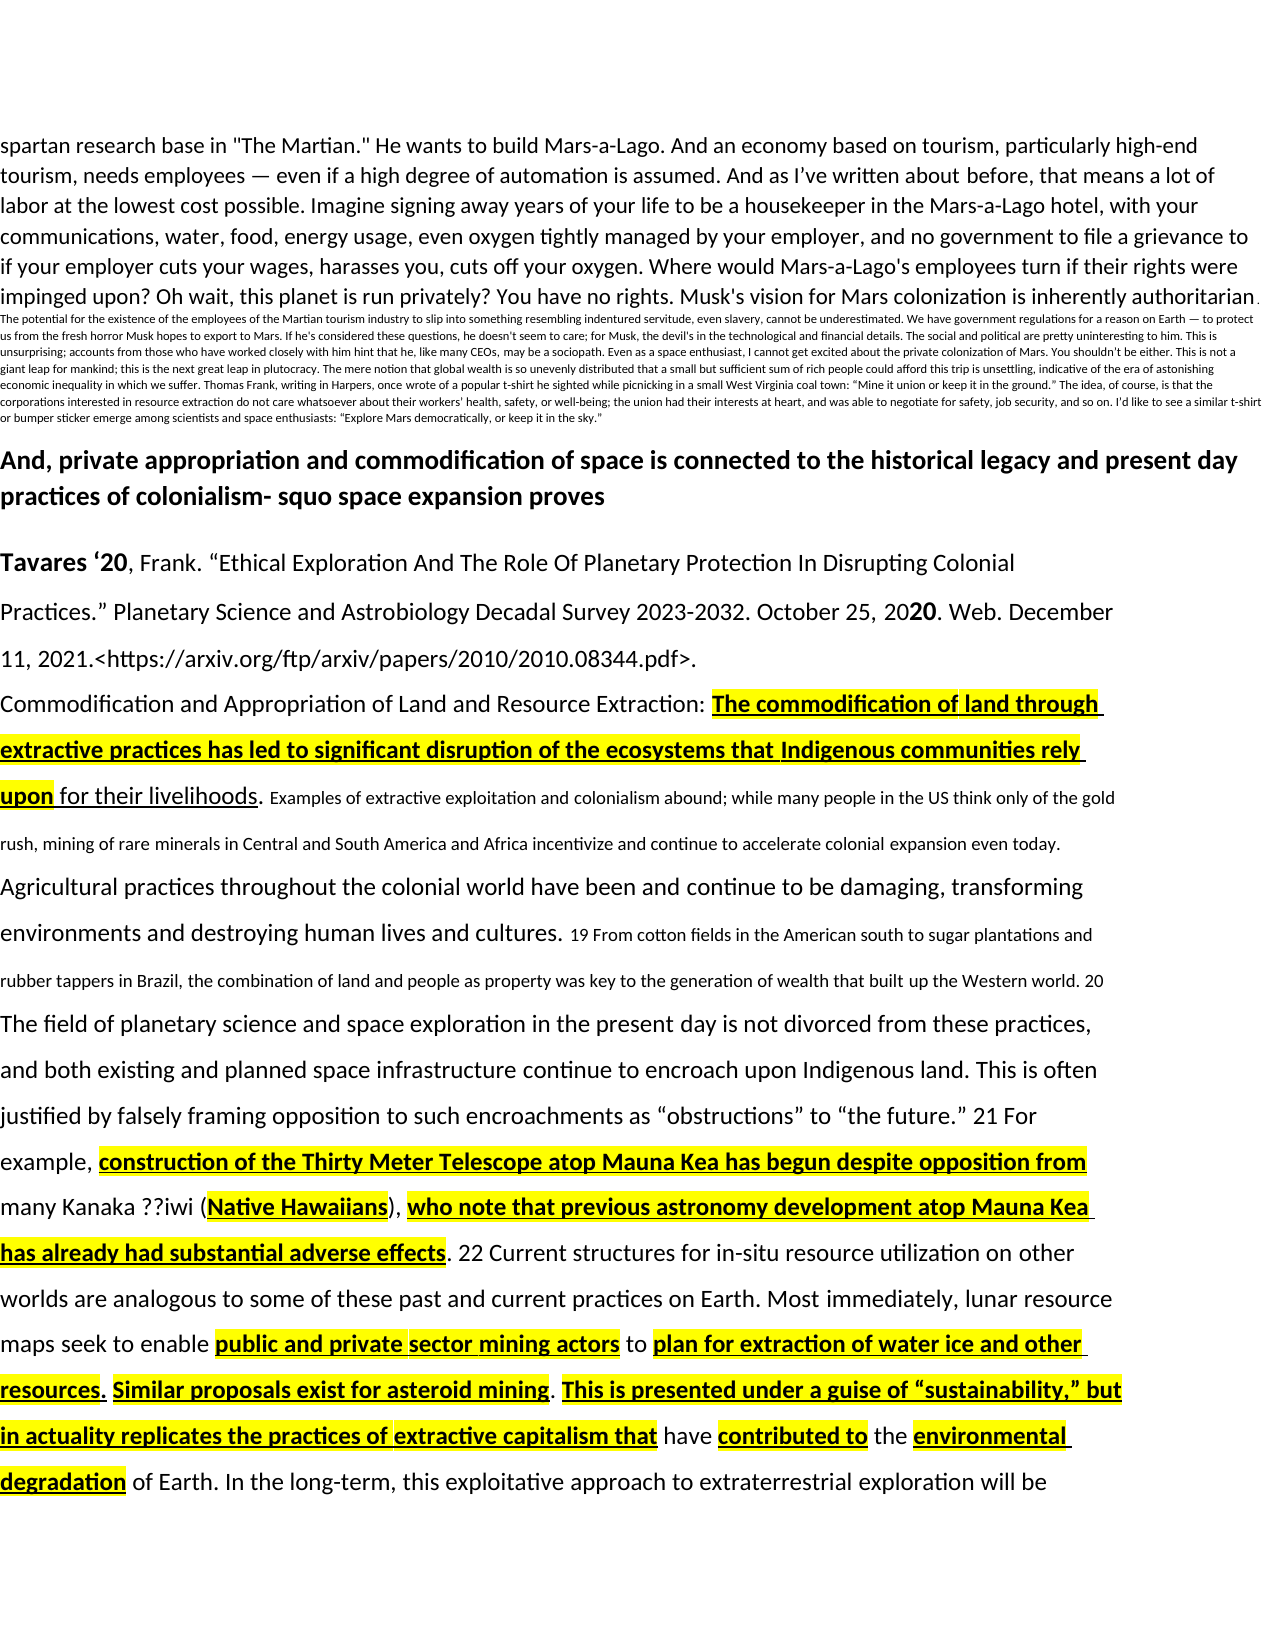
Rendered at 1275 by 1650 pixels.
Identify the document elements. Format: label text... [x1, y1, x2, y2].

subtitle And, private appropriation and commodification of space is connected to the historical legacy and present day practices of colonialism- squo space expansion proves [0, 443, 1264, 512]
text Tavares ‘20, Frank. “Ethical Exploration And The Role Of Planetary Protection In Disrupting Colonial Practices.” Planetary Science and Astrobiology Decadal Survey 2023-2032. October 25, 2020. Web. December 11, 2021.<https://arxiv.org/ftp/arxiv/papers/2010/2010.08344.pdf>. [0, 545, 1119, 673]
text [0, 131, 1264, 426]
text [0, 688, 1125, 1496]
